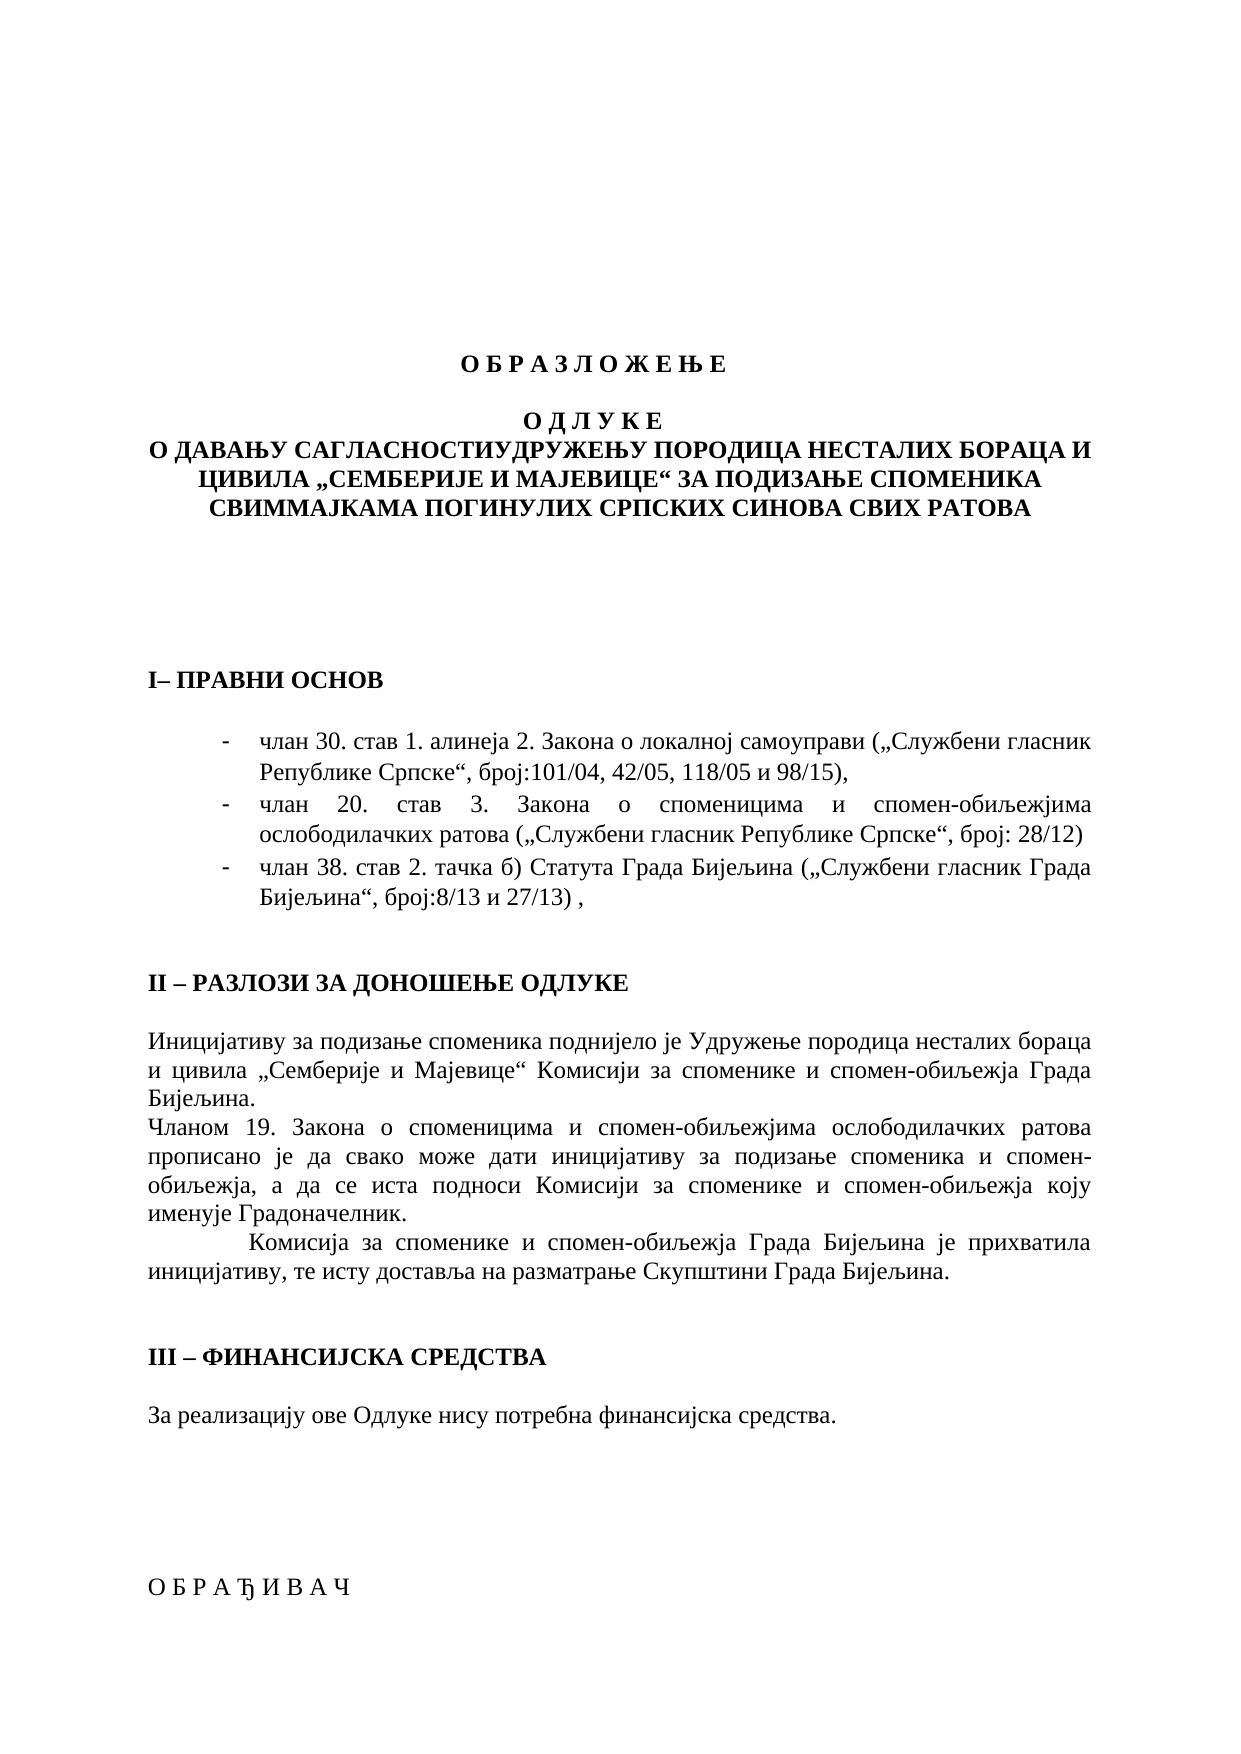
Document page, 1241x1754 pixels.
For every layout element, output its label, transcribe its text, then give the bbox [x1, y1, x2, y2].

text I– ПРАВНИ ОСНОВ [148, 665, 1093, 694]
text О Б Р А З Л О Ж Е Њ Е [148, 349, 1093, 378]
text II – РАЗЛОЗИ ЗА ДОНОШЕЊЕ ОДЛУКЕ [148, 968, 1093, 997]
list члан 20. став 3. Закона о споменицима и спомен-обиљежјима ослободилачких ратова („Службени гласник Републике Српске“, број: 28/12) [222, 785, 1093, 848]
text Чланом 19. Закона о споменицима и спомен-обиљежјима ослободилачких ратова прописано је да свако може дати иницијативу за подизање споменика и спомен-обиљежја, а да се иста подноси Комисији за споменике и спомен-обиљежја коју именује Градоначелник. [148, 1112, 1093, 1227]
list члан 30. став 1. алинеја 2. Закона о локалној самоуправи („Службени гласник Републике Српске“, број:101/04, 42/05, 118/05 и 98/15), [222, 723, 1093, 785]
text О Б Р А Ђ И В А Ч [148, 1572, 1093, 1601]
text О Д Л У К Е [148, 406, 1093, 435]
text Комисија за споменике и спомен-обиљежја Града Бијељина је прихватила иницијативу, те исту доставља на разматрање Скупштини Града Бијељина. [148, 1227, 1093, 1285]
text O ДАВАЊУ САГЛАСНОСТИУДРУЖЕЊУ ПОРОДИЦА НЕСТАЛИХ БОРАЦА И ЦИВИЛА „СЕМБЕРИЈЕ И МАЈЕВИЦЕ“ ЗА ПОДИЗАЊЕ СПОМЕНИКА СВИММАЈКАМА ПОГИНУЛИХ СРПСКИХ СИНОВА СВИХ РАТОВА [148, 435, 1093, 521]
text Иницијативу за подизање споменика поднијело је Удружење породица несталих бораца и цивила „Семберије и Мајевице“ Комисији за споменике и спомен-обиљежја Града Бијељина. [148, 1026, 1093, 1112]
text III – ФИНАНСИЈСКА СРЕДСТВА [148, 1342, 1093, 1371]
list члан 38. став 2. тачка б) Статута Града Бијељина („Службени гласник Града Бијељина“, број:8/13 и 27/13) , [222, 848, 1093, 911]
text За реализацију ове Одлуке нису потребна финансијска средства. [148, 1400, 1093, 1428]
